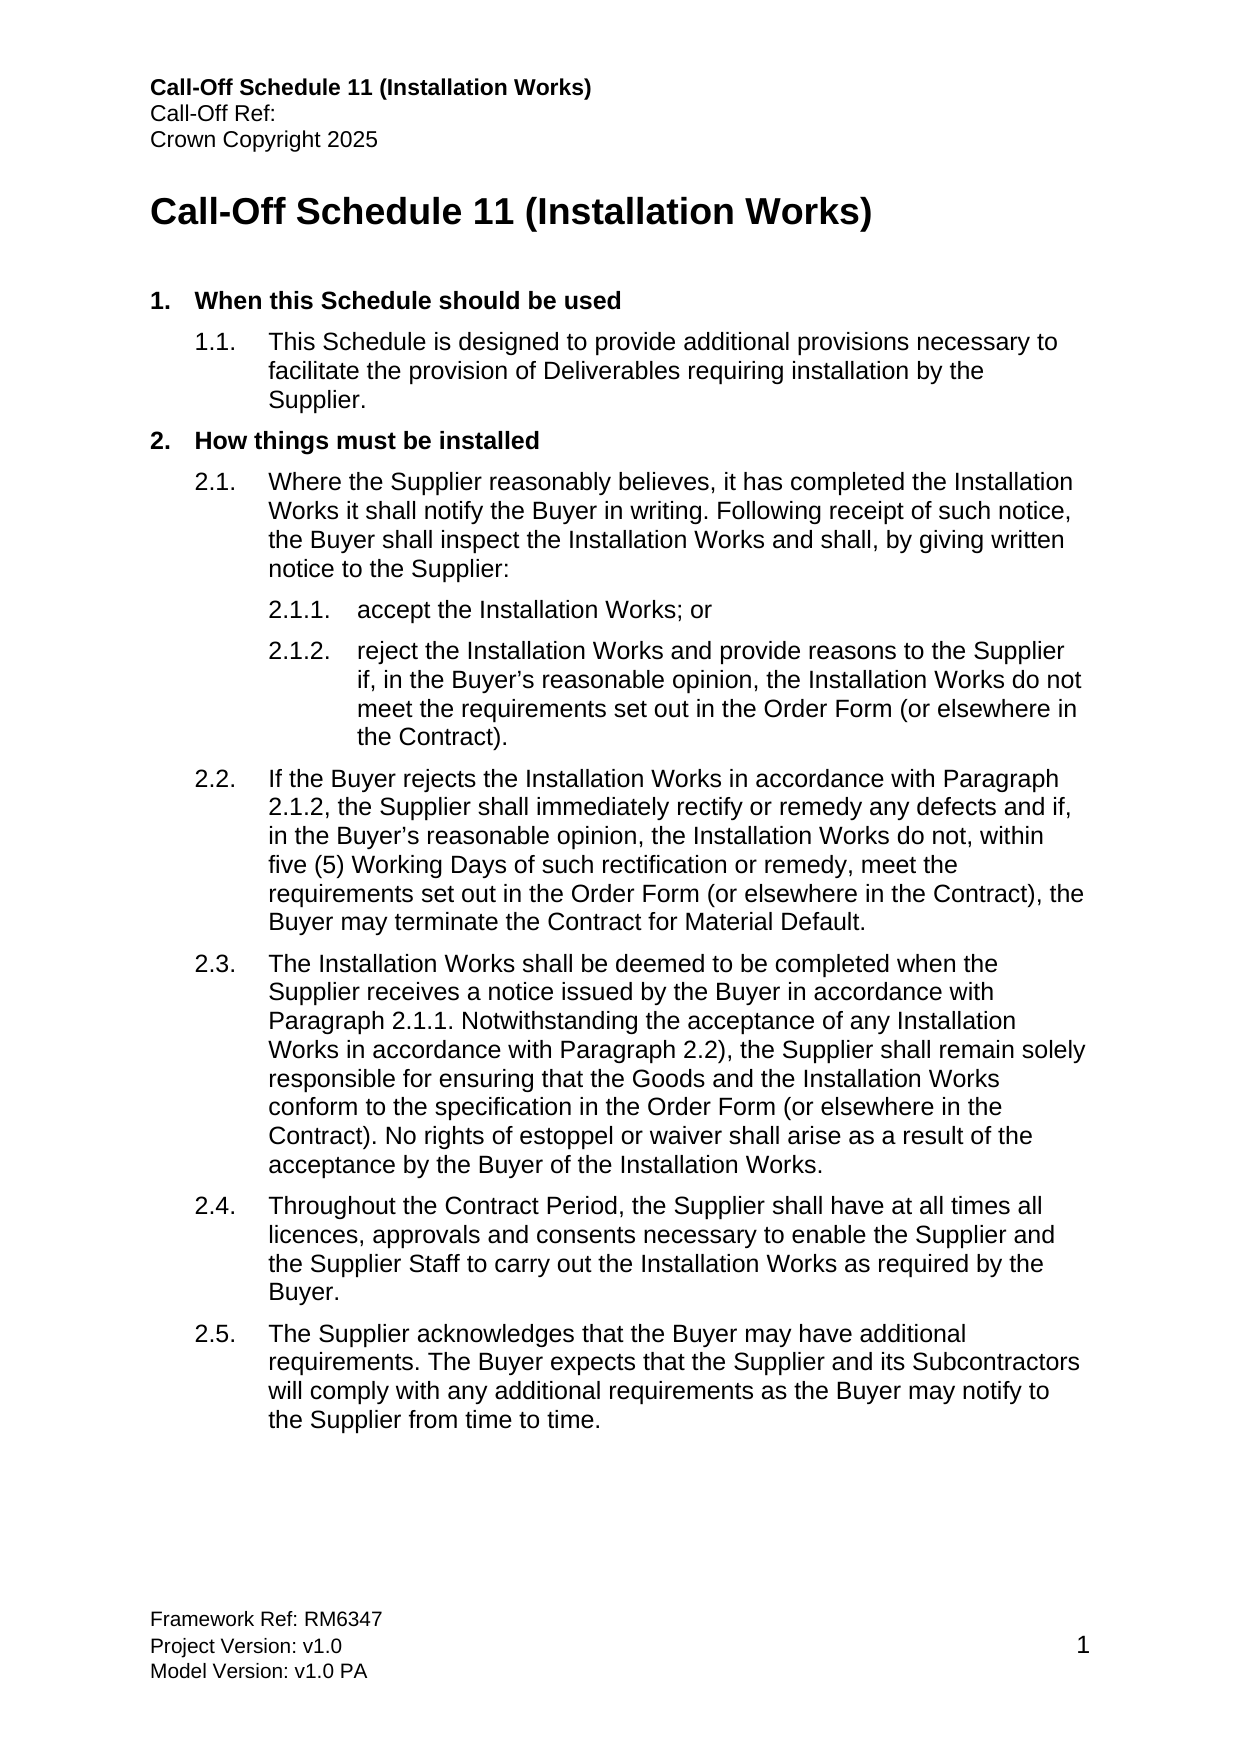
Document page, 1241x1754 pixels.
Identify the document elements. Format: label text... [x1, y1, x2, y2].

text Call-Off Schedule 11 (Installation Works) [150, 189, 1090, 232]
list If the Buyer rejects the Installation Works in accordance with Paragraph 2.1.2, the Supplier shall immediately rectify or remedy any defects and if, in the Buyer’s reasonable opinion, the Installation Works do not, within five (5) Working Days of such rectification or remedy, meet the requirements set out in the Order Form (or elsewhere in the Contract), the Buyer may terminate the Contract for Material Default. [194, 764, 1090, 936]
list The Supplier acknowledges that the Buyer may have additional requirements. The Buyer expects that the Supplier and its Subcontractors will comply with any additional requirements as the Buyer may notify to the Supplier from time to time. [194, 1319, 1090, 1434]
list Throughout the Contract Period, the Supplier shall have at all times all licences, approvals and consents necessary to enable the Supplier and the Supplier Staff to carry out the Installation Works as required by the Buyer. [194, 1191, 1090, 1306]
list accept the Installation Works; or [268, 595, 1090, 624]
list Where the Supplier reasonably believes, it has completed the Installation Works it shall notify the Buyer in writing. Following receipt of such notice, the Buyer shall inspect the Installation Works and shall, by giving written notice to the Supplier: [194, 467, 1090, 582]
list This Schedule is designed to provide additional provisions necessary to facilitate the provision of Deliverables requiring installation by the Supplier. [194, 327, 1090, 414]
list reject the Installation Works and provide reasons to the Supplier if, in the Buyer’s reasonable opinion, the Installation Works do not meet the requirements set out in the Order Form (or elsewhere in the Contract). [268, 636, 1090, 751]
list How things must be installed [150, 426, 1090, 455]
list When this Schedule should be used [150, 286, 1090, 315]
list The Installation Works shall be deemed to be completed when the Supplier receives a notice issued by the Buyer in accordance with Paragraph 2.1.1. Notwithstanding the acceptance of any Installation Works in accordance with Paragraph 2.2), the Supplier shall remain solely responsible for ensuring that the Goods and the Installation Works conform to the specification in the Order Form (or elsewhere in the Contract). No rights of estoppel or waiver shall arise as a result of the acceptance by the Buyer of the Installation Works. [194, 949, 1090, 1179]
